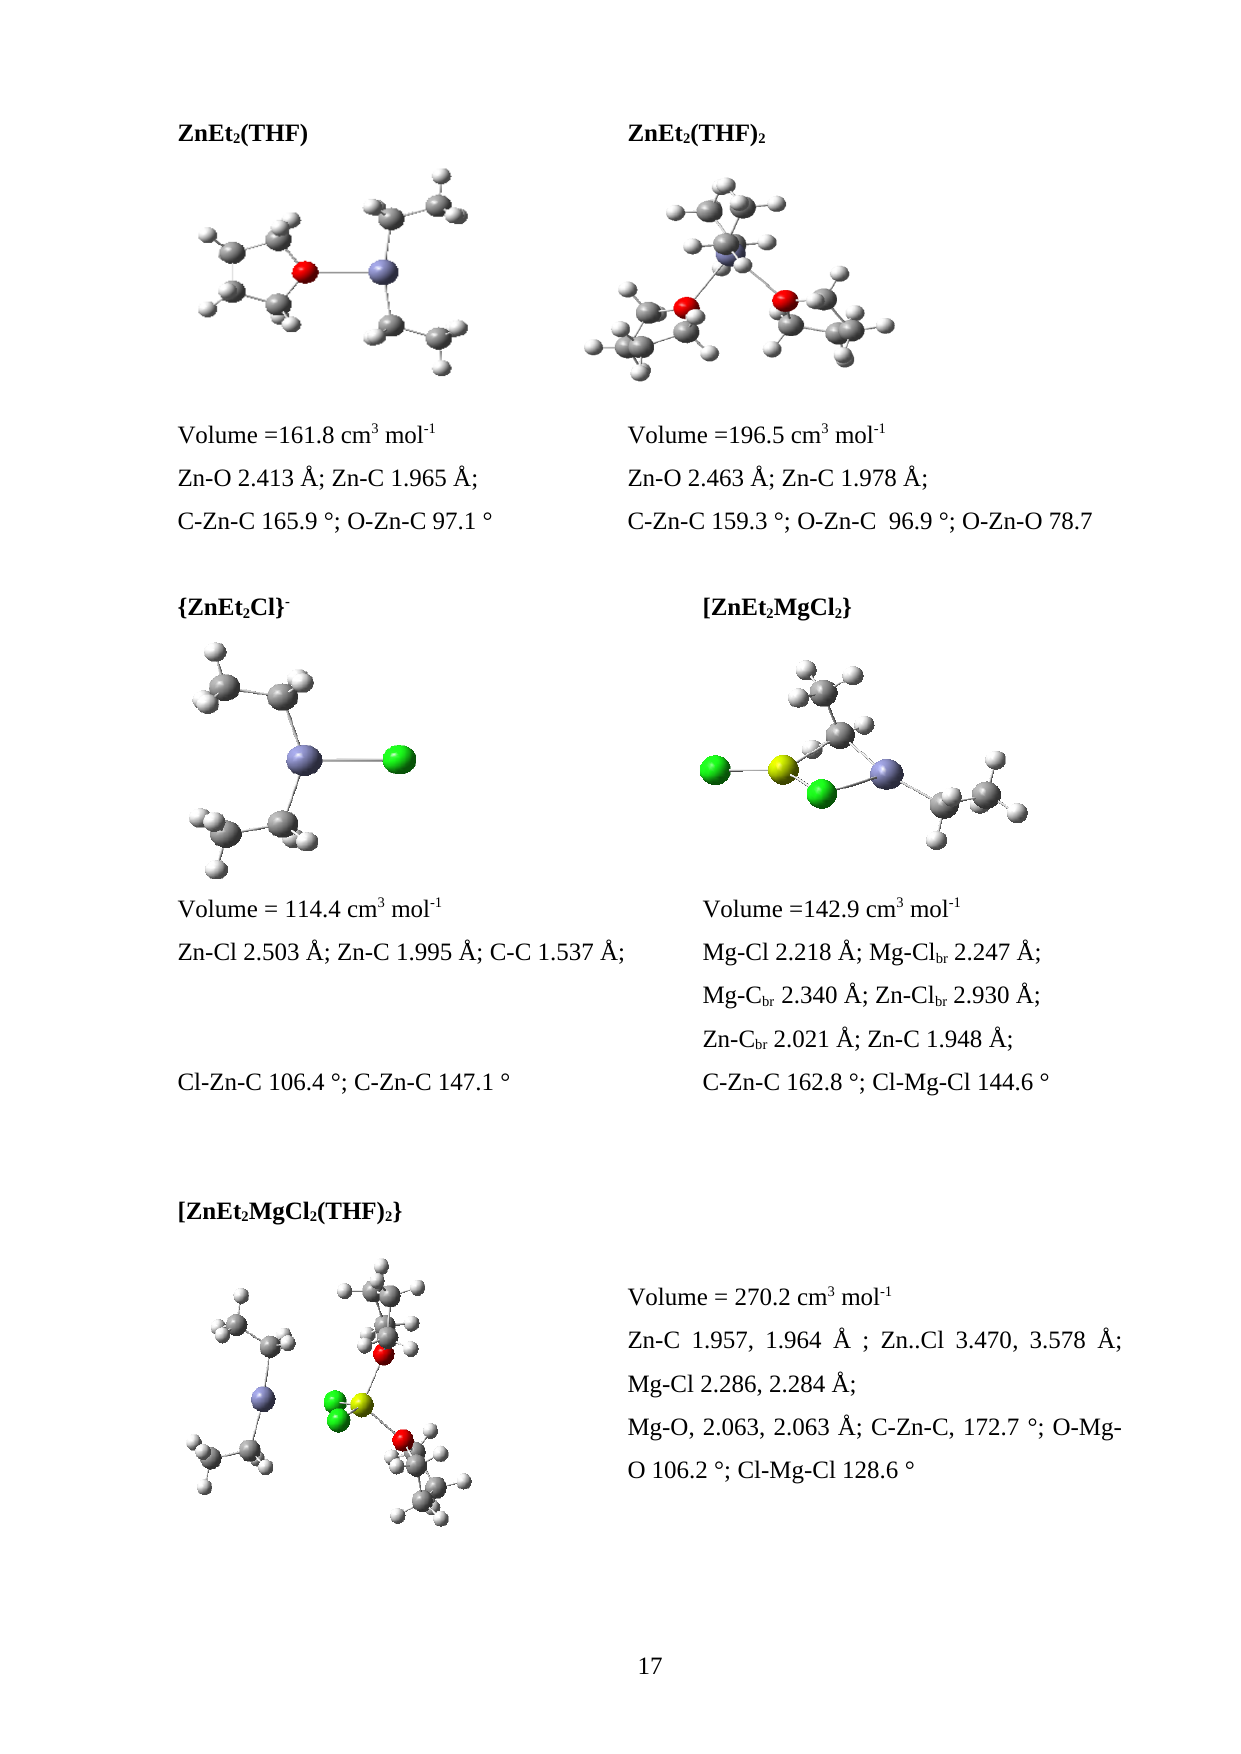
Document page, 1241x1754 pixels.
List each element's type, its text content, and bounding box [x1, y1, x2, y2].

text Volume = 270.2 cm3 mol-1 [552, 1282, 1122, 1311]
picture [165, 157, 499, 396]
picture [686, 636, 1051, 870]
text Zn-O 2.413 Å; Zn-C 1.965 Å; Zn-O 2.463 Å; Zn-C 1.978 Å; [177, 463, 1122, 492]
text [ZnEt2MgCl2(THF)2} [177, 1196, 1122, 1225]
text {ZnEt2Cl}- [ZnEt2MgCl2} [177, 592, 1122, 621]
text C-Zn-C 165.9 °; O-Zn-C 97.1 ° C-Zn-C 159.3 °; O-Zn-C 96.9 °; O-Zn-O 78.7 [177, 506, 1122, 535]
text Mg-Cbr 2.340 Å; Zn-Clbr 2.930 Å; [627, 981, 1122, 1009]
text Zn-Cl 2.503 Å; Zn-C 1.995 Å; C-C 1.537 Å; Mg-Cl 2.218 Å; Mg-Clbr 2.247 Å; [177, 937, 1122, 966]
text ZnEt2(THF) ZnEt2(THF)2 [177, 118, 1122, 147]
text Zn-Cbr 2.021 Å; Zn-C 1.948 Å; [177, 1024, 1122, 1052]
picture [165, 636, 430, 889]
text Zn-C 1.957, 1.964 Å ; Zn..Cl 3.470, 3.578 Å; Mg-Cl 2.286, 2.284 Å; [627, 1326, 1122, 1397]
text Volume = 114.4 cm3 mol-1 Volume =142.9 cm3 mol-1 [177, 894, 1122, 923]
picture [578, 171, 901, 385]
text Mg-O, 2.063, 2.063 Å; C-Zn-C, 172.7 °; O-Mg-O 106.2 °; Cl-Mg-Cl 128.6 ° [627, 1412, 1122, 1484]
text Volume =161.8 cm3 mol-1 Volume =196.5 cm3 mol-1 [177, 420, 1122, 449]
picture [162, 1243, 489, 1547]
text Cl-Zn-C 106.4 °; C-Zn-C 147.1 ° C-Zn-C 162.8 °; Cl-Mg-Cl 144.6 ° [177, 1067, 1122, 1096]
